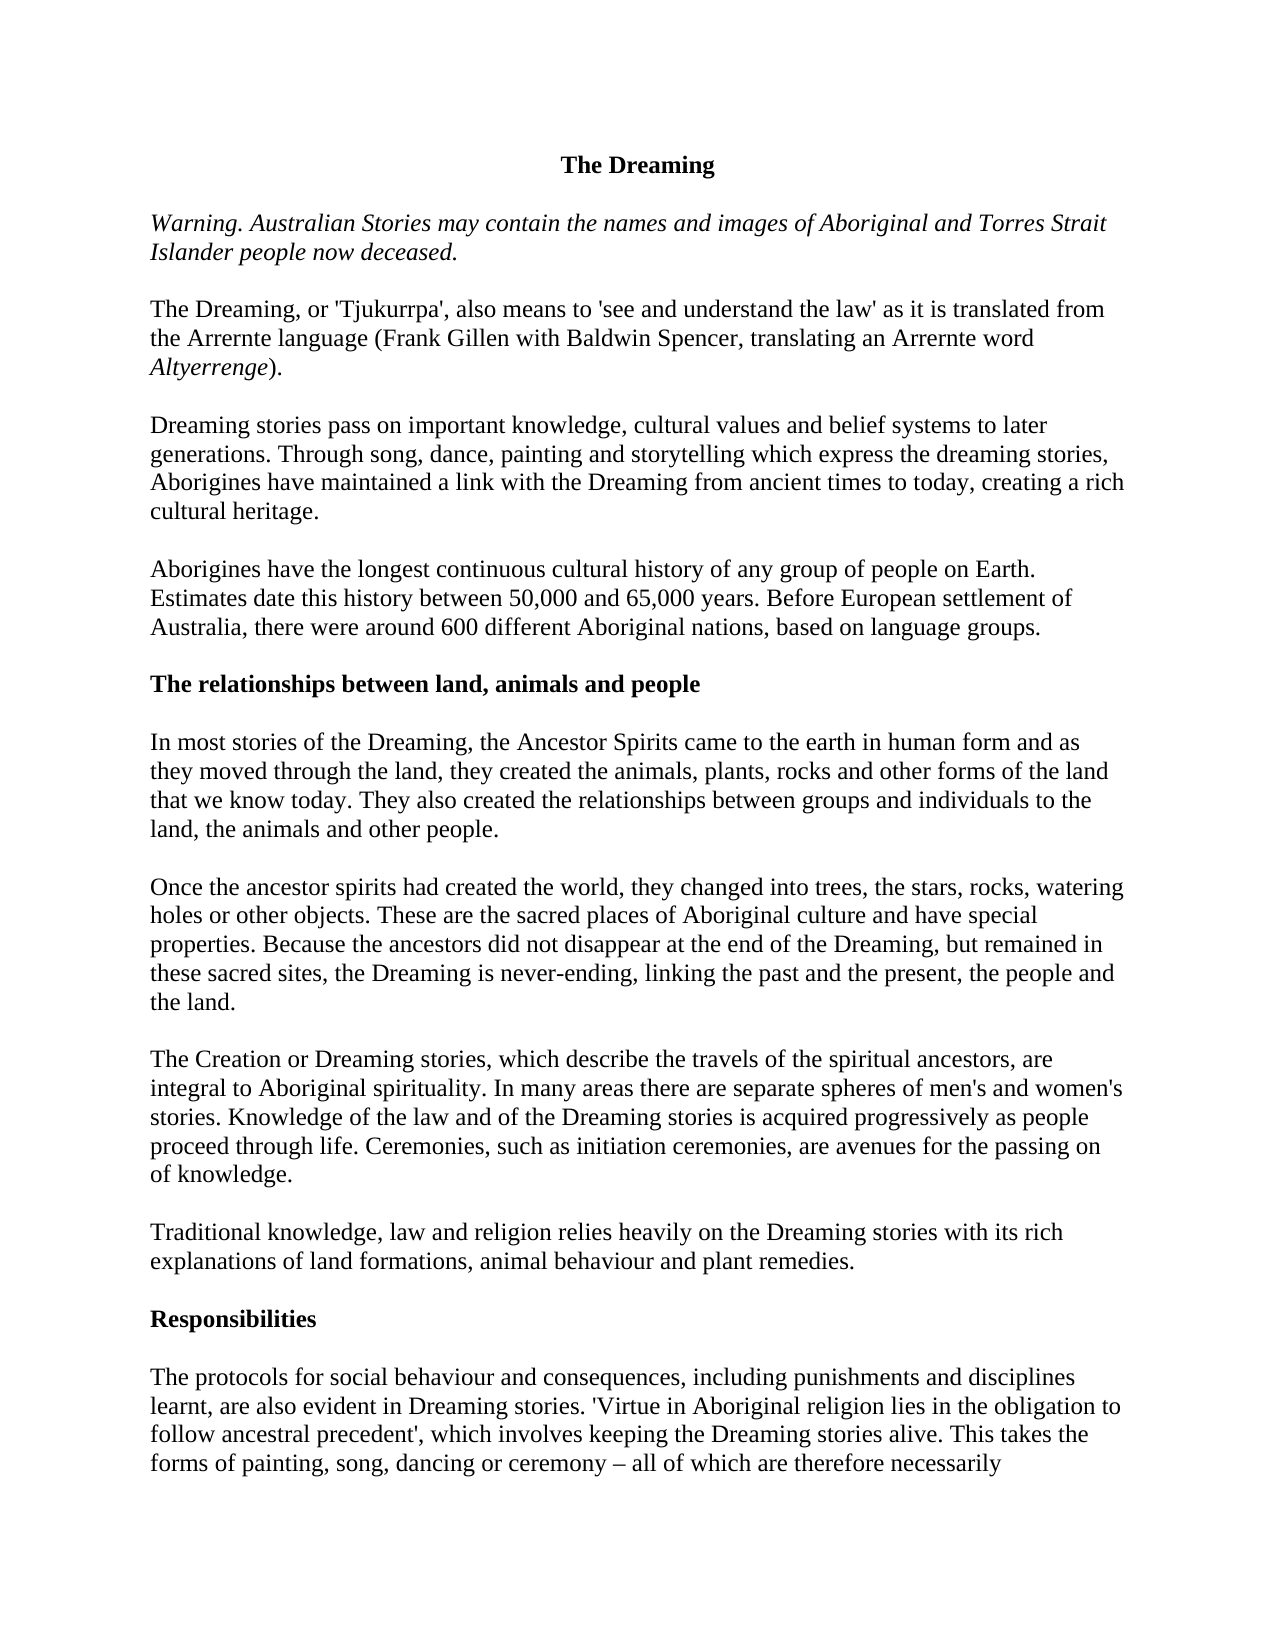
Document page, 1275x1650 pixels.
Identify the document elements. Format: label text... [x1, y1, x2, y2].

text Traditional knowledge, law and religion relies heavily on the Dreaming stories with its rich explanations of land formations, animal behaviour and plant remedies. [150, 1217, 1125, 1275]
text Aborigines have the longest continuous cultural history of any group of people on Earth. Estimates date this history between 50,000 and 65,000 years. Before European settlement of Australia, there were around 600 different Aboriginal nations, based on language groups. [150, 554, 1125, 640]
text Responsibilities [150, 1304, 1125, 1333]
text Once the ancestor spirits had created the world, they changed into trees, the stars, rocks, watering holes or other objects. These are the sacred places of Aboriginal culture and have special properties. Because the ancestors did not disappear at the end of the Dreaming, but remained in these sacred sites, the Dreaming is never-ending, linking the past and the present, the people and the land. [150, 872, 1125, 1015]
text The Creation or Dreaming stories, which describe the travels of the spiritual ancestors, are integral to Aboriginal spirituality. In many areas there are separate spheres of men's and women's stories. Knowledge of the law and of the Dreaming stories is acquired progressively as people proceed through life. Ceremonies, such as initiation ceremonies, are avenues for the passing on of knowledge. [150, 1044, 1125, 1188]
text Dreaming stories pass on important knowledge, cultural values and belief systems to later generations. Through song, dance, painting and storytelling which express the dreaming stories, Aborigines have maintained a link with the Dreaming from ancient times to today, creating a rich cultural heritage. [150, 410, 1125, 525]
text The Dreaming, or 'Tjukurrpa', also means to 'see and understand the law' as it is translated from the Arrernte language (Frank Gillen with Baldwin Spencer, translating an Arrernte word Altyerrenge). [150, 294, 1125, 381]
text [150, 1362, 1125, 1477]
text In most stories of the Dreaming, the Ancestor Spirits came to the earth in human form and as they moved through the land, they created the animals, plants, rocks and other forms of the land that we know today. They also created the relationships between groups and individuals to the land, the animals and other people. [150, 727, 1125, 842]
text The relationships between land, animals and people [150, 669, 1125, 698]
text The Dreaming [150, 150, 1125, 179]
text Warning. Australian Stories may contain the names and images of Aboriginal and Torres Strait Islander people now deceased. [150, 208, 1125, 265]
